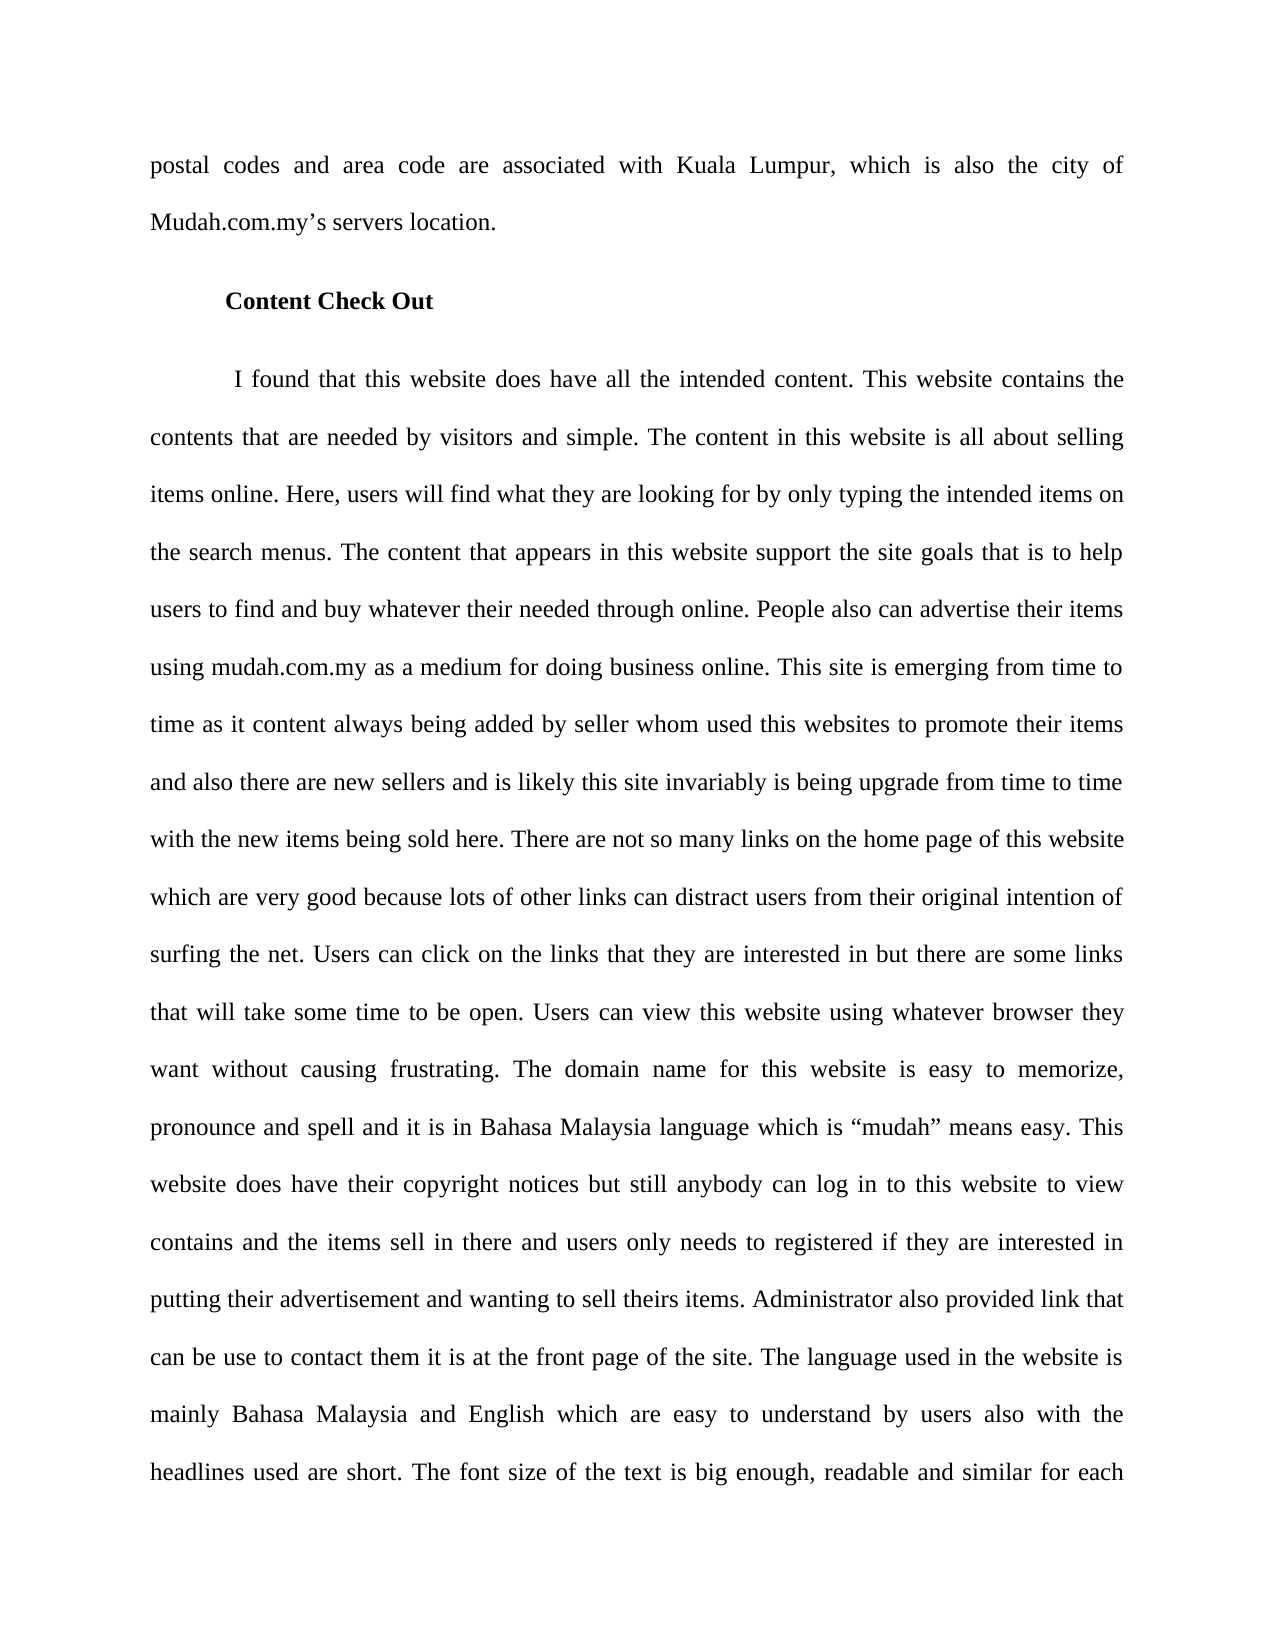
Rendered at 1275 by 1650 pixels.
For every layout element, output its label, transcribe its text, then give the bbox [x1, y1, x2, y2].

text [150, 364, 1125, 1485]
text Content Check Out [150, 286, 1125, 314]
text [150, 150, 1125, 236]
